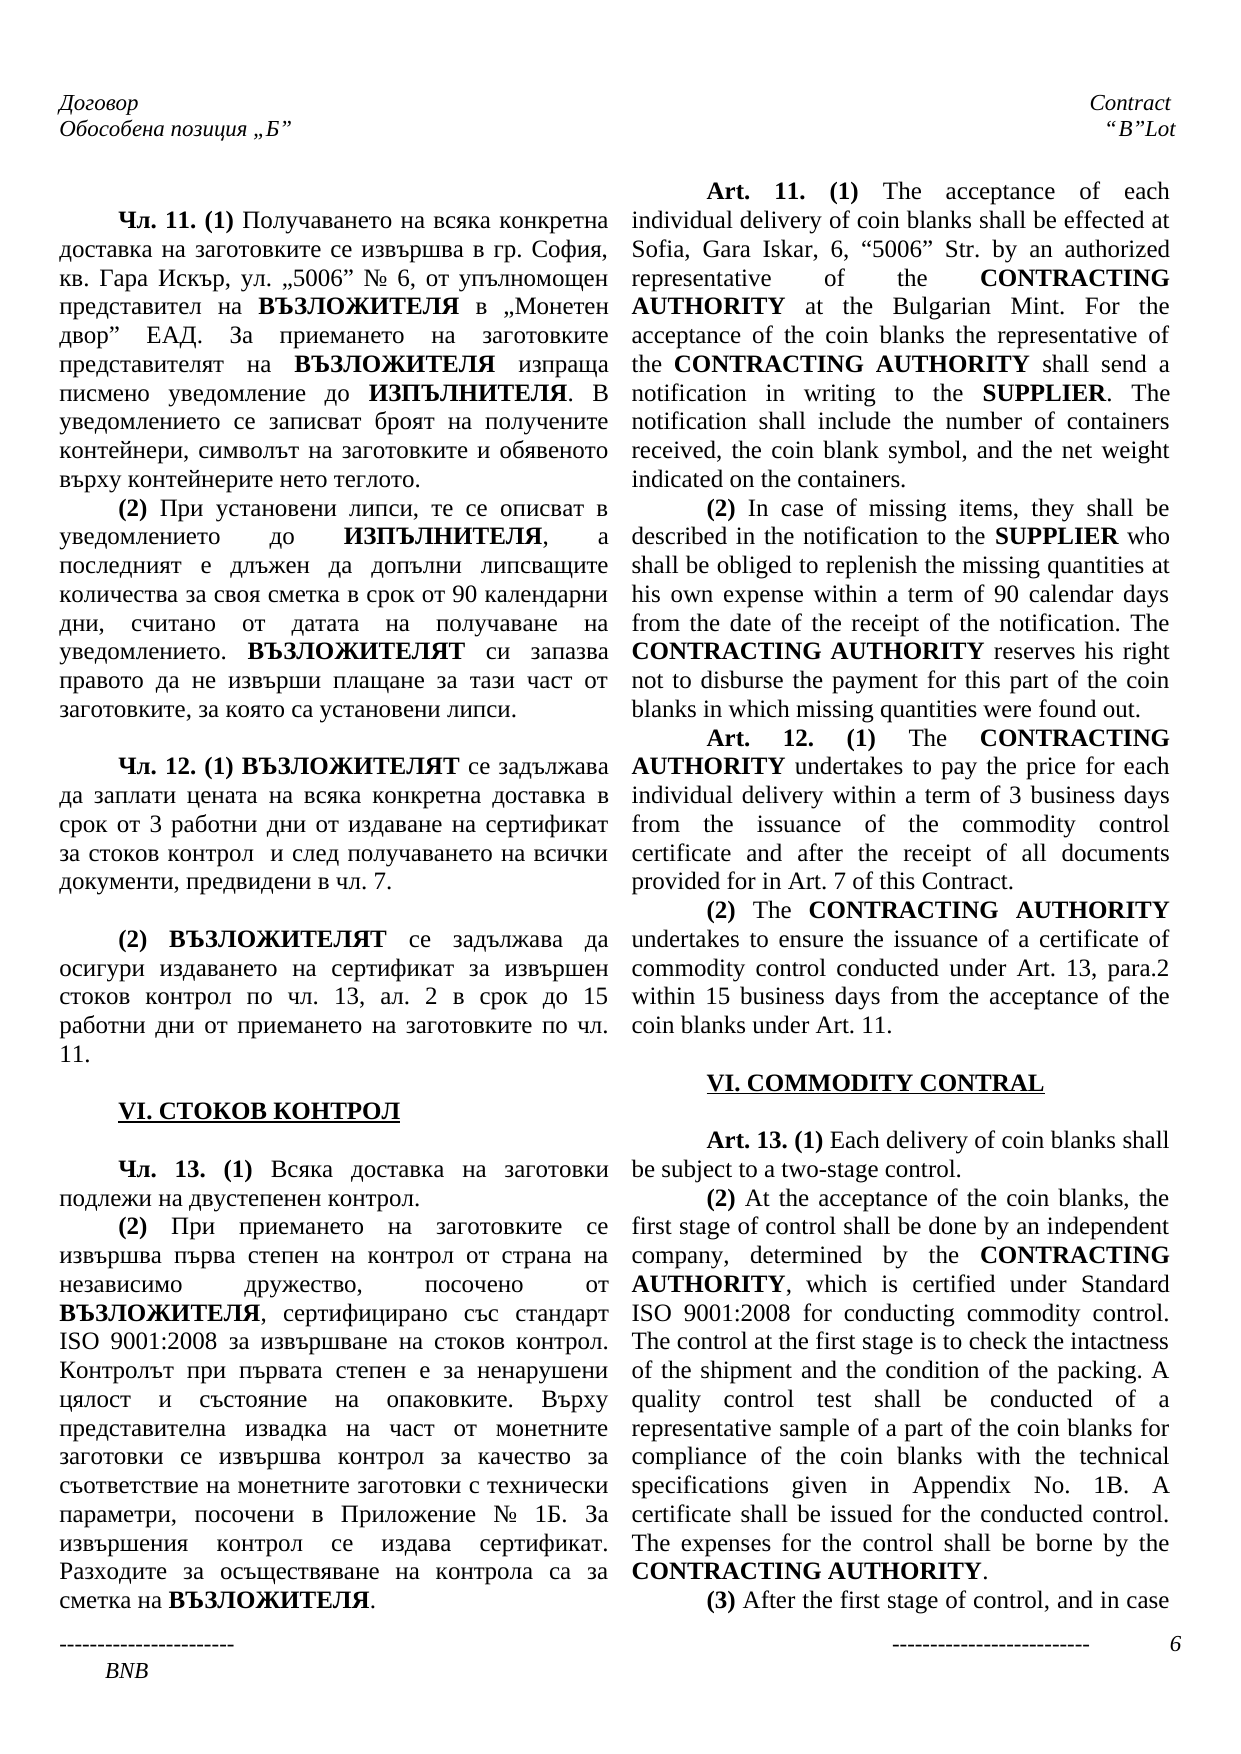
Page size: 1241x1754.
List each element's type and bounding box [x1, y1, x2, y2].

table_header [48, 148, 620, 1624]
table_header [620, 148, 1181, 1624]
